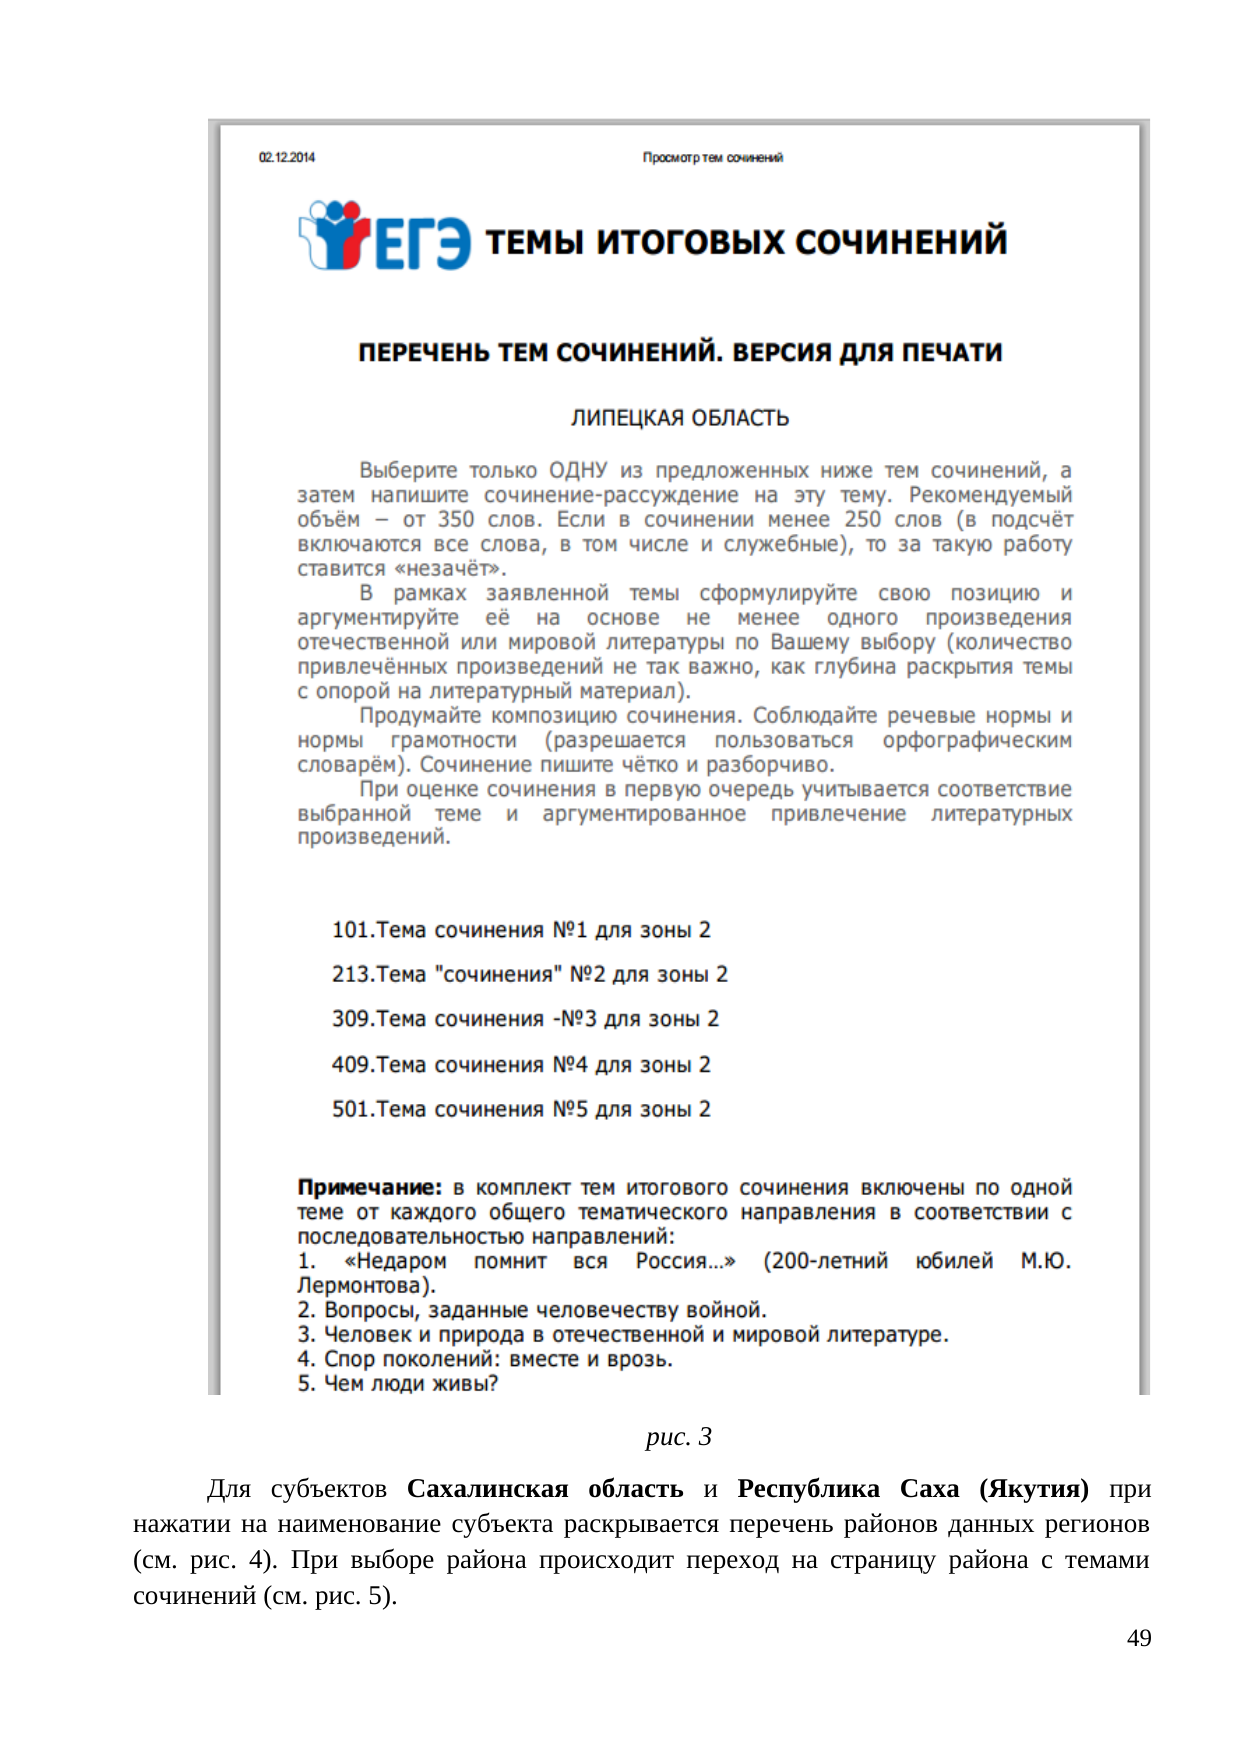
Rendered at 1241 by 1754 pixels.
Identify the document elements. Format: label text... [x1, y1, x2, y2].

text рис. 3 [133, 1420, 1152, 1451]
picture [208, 118, 1151, 1395]
text Для субъектов Сахалинская область и Республика Саха (Якутия) при нажатии на наименование субъекта раскрывается перечень районов данных регионов (см. рис. 4). При выборе района происходит переход на страницу района с темами сочинений (см. рис. 5). [133, 1472, 1152, 1610]
